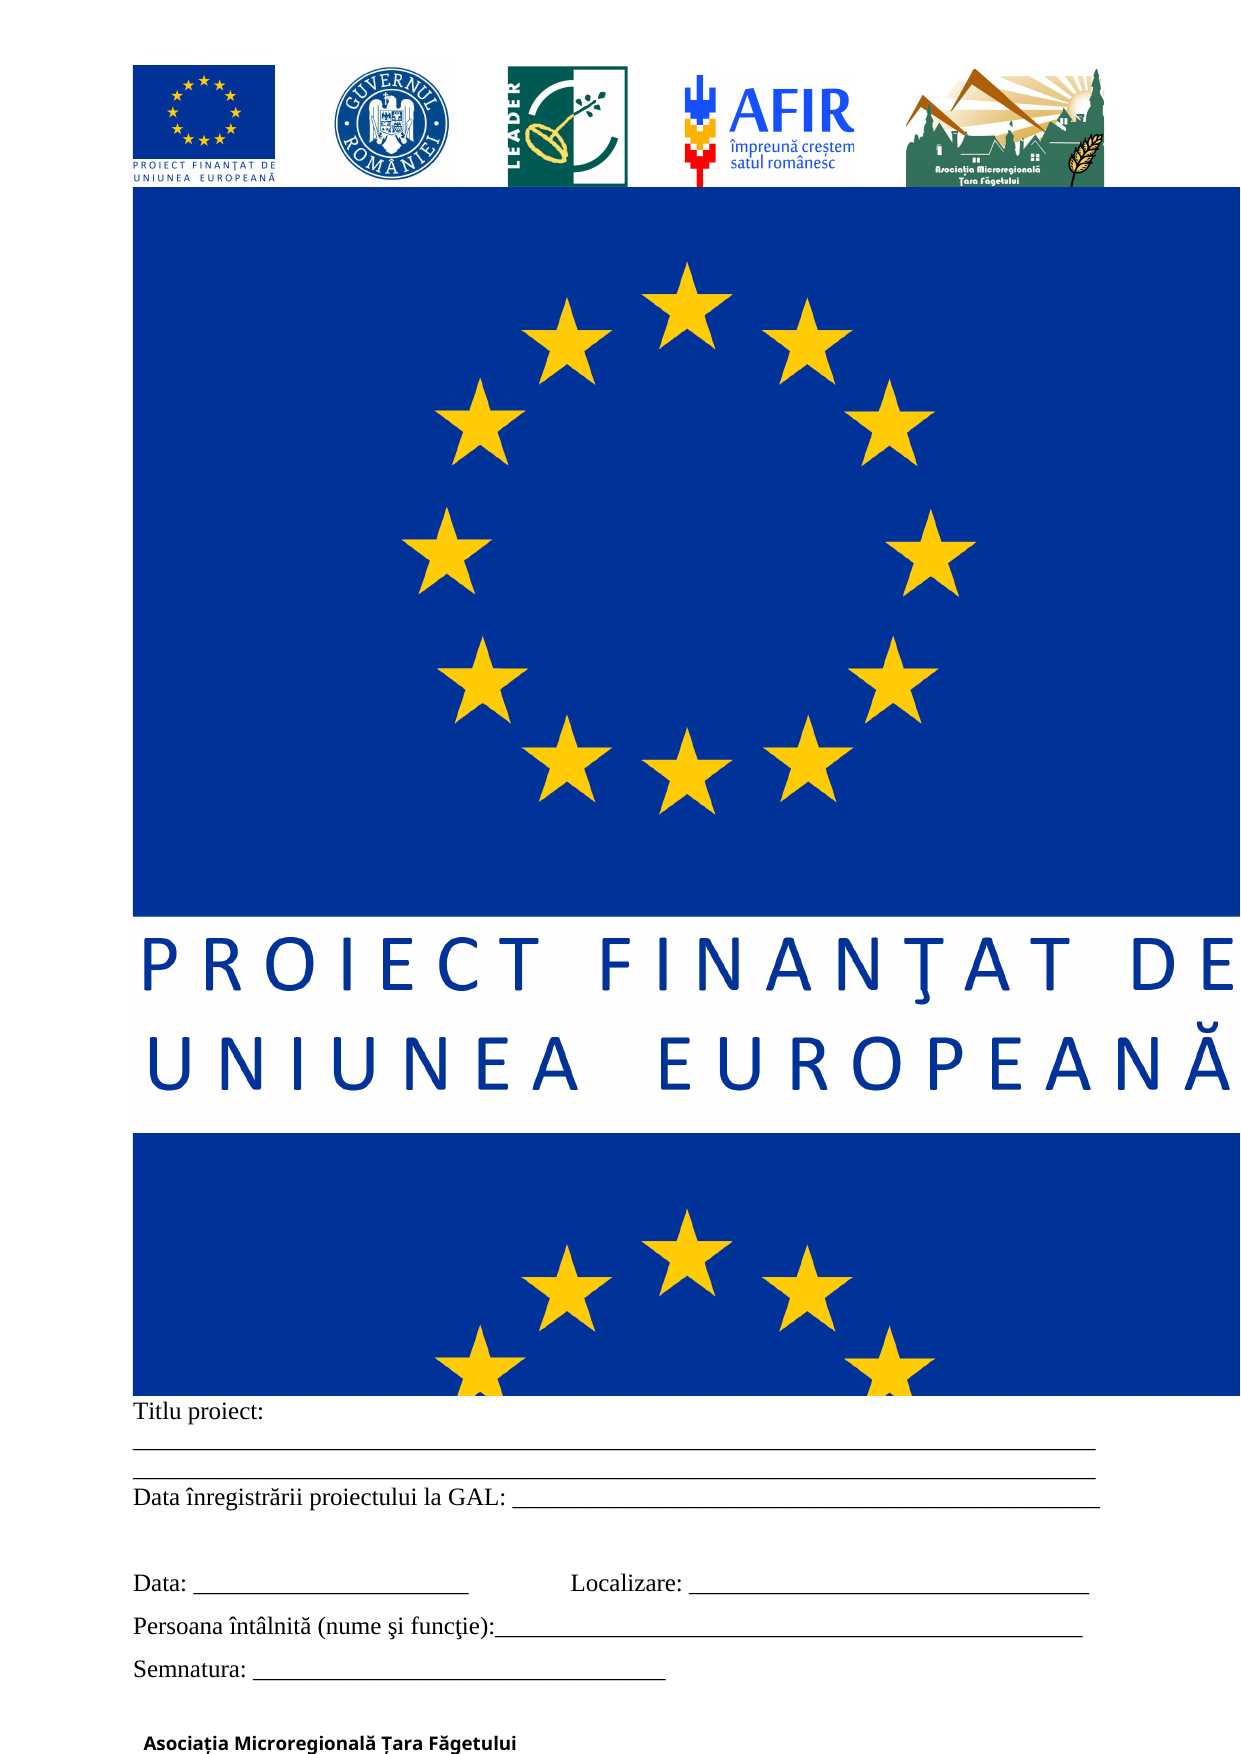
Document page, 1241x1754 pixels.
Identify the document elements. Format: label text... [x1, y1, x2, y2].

text Data: ______________________ Localizare: ________________________________ [133, 1568, 1107, 1597]
text Persoana întâlnită (nume şi funcţie):_______________________________________________ [133, 1611, 1107, 1640]
text Titlu proiect: __________________________________________________________________________________________________________________________________________________________ [133, 1396, 1107, 1482]
text Semnatura: _________________________________ [133, 1654, 1107, 1683]
text Data înregistrării proiectului la GAL: _______________________________________________ [133, 1482, 1107, 1511]
picture [132, 59, 1241, 1396]
